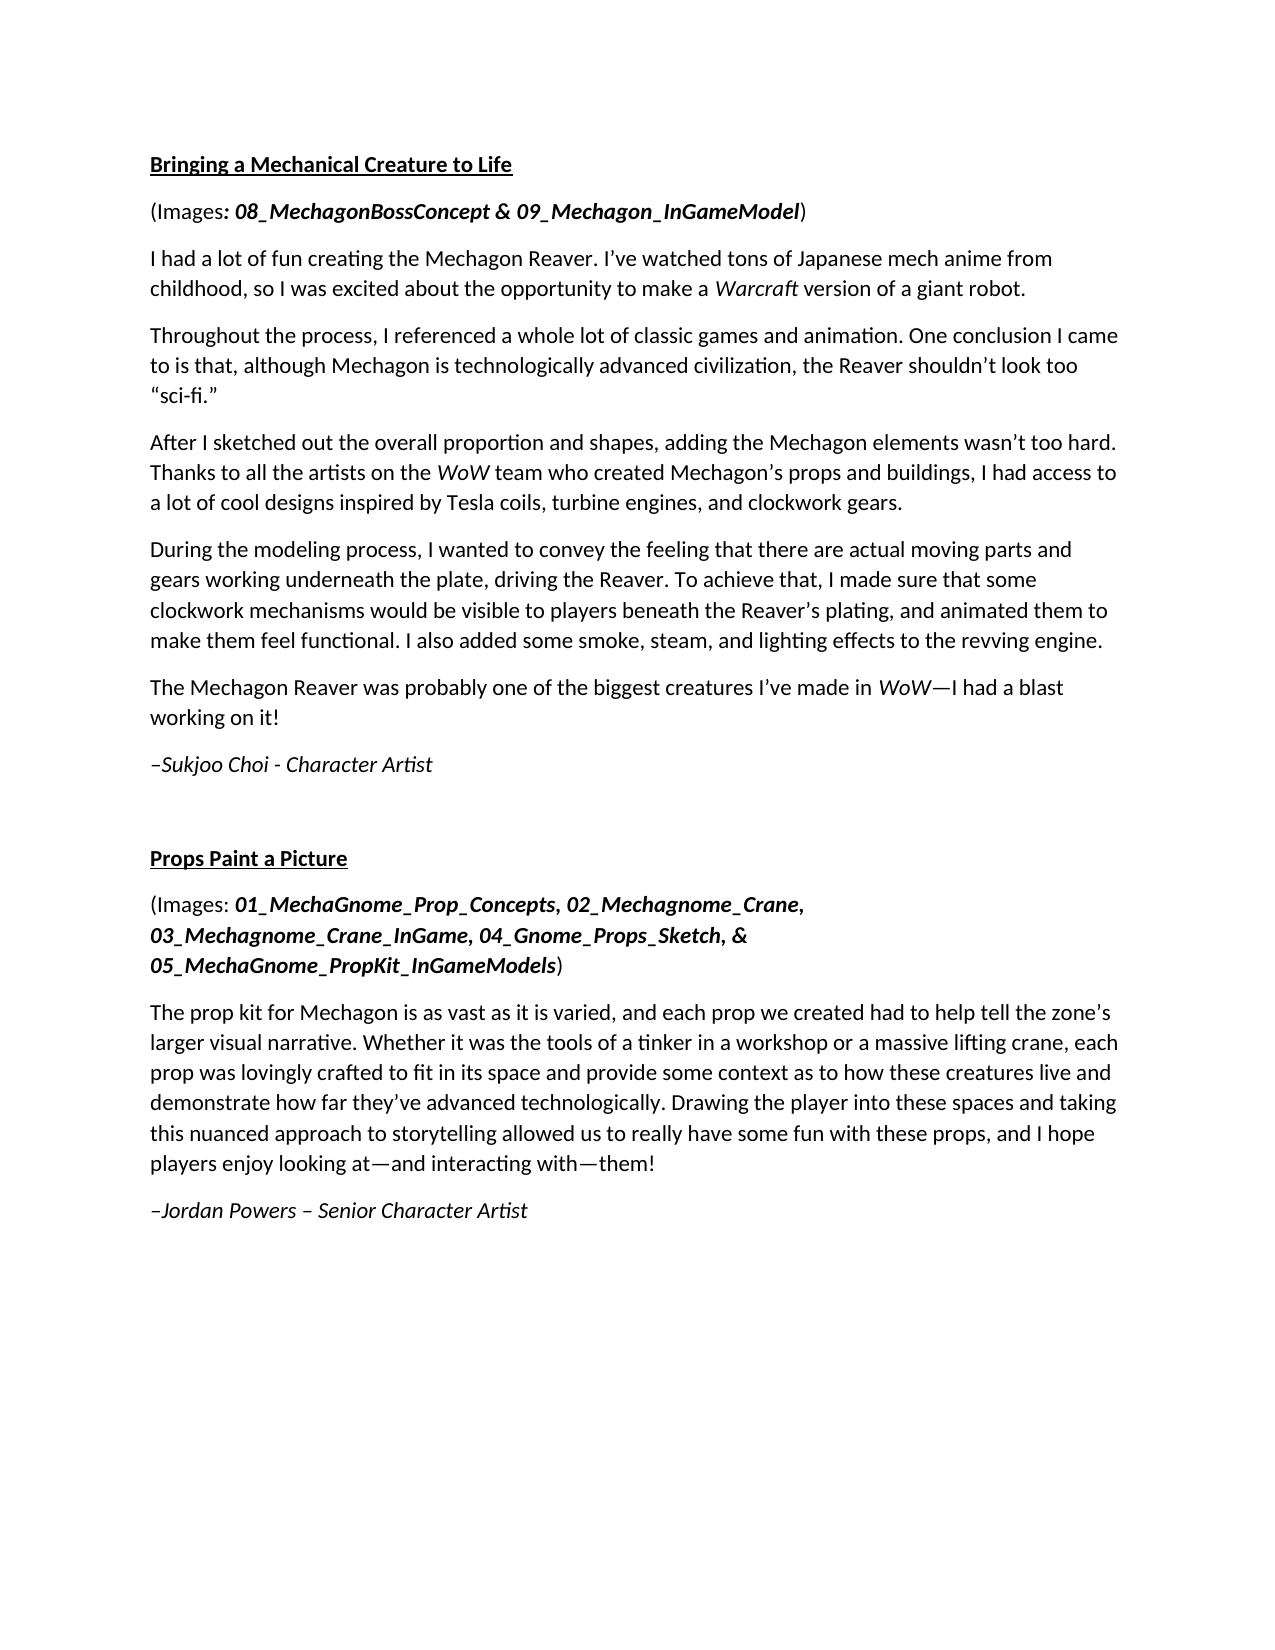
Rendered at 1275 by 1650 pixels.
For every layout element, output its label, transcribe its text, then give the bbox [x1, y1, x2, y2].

text (Images: 08_MechagonBossConcept & 09_Mechagon_InGameModel) [150, 197, 1125, 225]
text (Images: 01_MechaGnome_Prop_Concepts, 02_Mechagnome_Crane, 03_Mechagnome_Crane_InGame, 04_Gnome_Props_Sketch, & 05_MechaGnome_PropKit_InGameModels) [150, 891, 1125, 979]
text Bringing a Mechanical Creature to Life [150, 150, 1125, 178]
text –Sukjoo Choi - Character Artist [150, 750, 1125, 778]
text The Mechagon Reaver was probably one of the biggest creatures I’ve made in WoW—I had a blast working on it! [150, 673, 1125, 731]
text I had a lot of fun creating the Mechagon Reaver. I’ve watched tons of Japanese mech anime from childhood, so I was excited about the opportunity to make a Warcraft version of a giant robot. [150, 244, 1125, 302]
text –Jordan Powers – Senior Character Artist [150, 1196, 1125, 1224]
text During the modeling process, I wanted to convey the feeling that there are actual moving parts and gears working underneath the plate, driving the Reaver. To achieve that, I made sure that some clockwork mechanisms would be visible to players beneath the Reaver’s plating, and animated them to make them feel functional. I also added some smoke, steam, and lighting effects to the revving engine. [150, 535, 1125, 654]
text Throughout the process, I referenced a whole lot of classic games and animation. One conclusion I came to is that, although Mechagon is technologically advanced civilization, the Reaver shouldn’t look too “sci-fi.” [150, 321, 1125, 409]
text After I sketched out the overall proportion and shapes, adding the Mechagon elements wasn’t too hard. Thanks to all the artists on the WoW team who created Mechagon’s props and buildings, I had access to a lot of cool designs inspired by Tesla coils, turbine engines, and clockwork gears. [150, 428, 1125, 517]
text Props Paint a Picture [150, 844, 1125, 872]
text The prop kit for Mechagon is as vast as it is varied, and each prop we created had to help tell the zone’s larger visual narrative. Whether it was the tools of a tinker in a workshop or a massive lifting crane, each prop was lovingly crafted to fit in its space and provide some context as to how these creatures live and demonstrate how far they’ve advanced technologically. Drawing the player into these spaces and taking this nuanced approach to storytelling allowed us to really have some fun with these props, and I hope players enjoy looking at—and interacting with—them! [150, 998, 1125, 1177]
